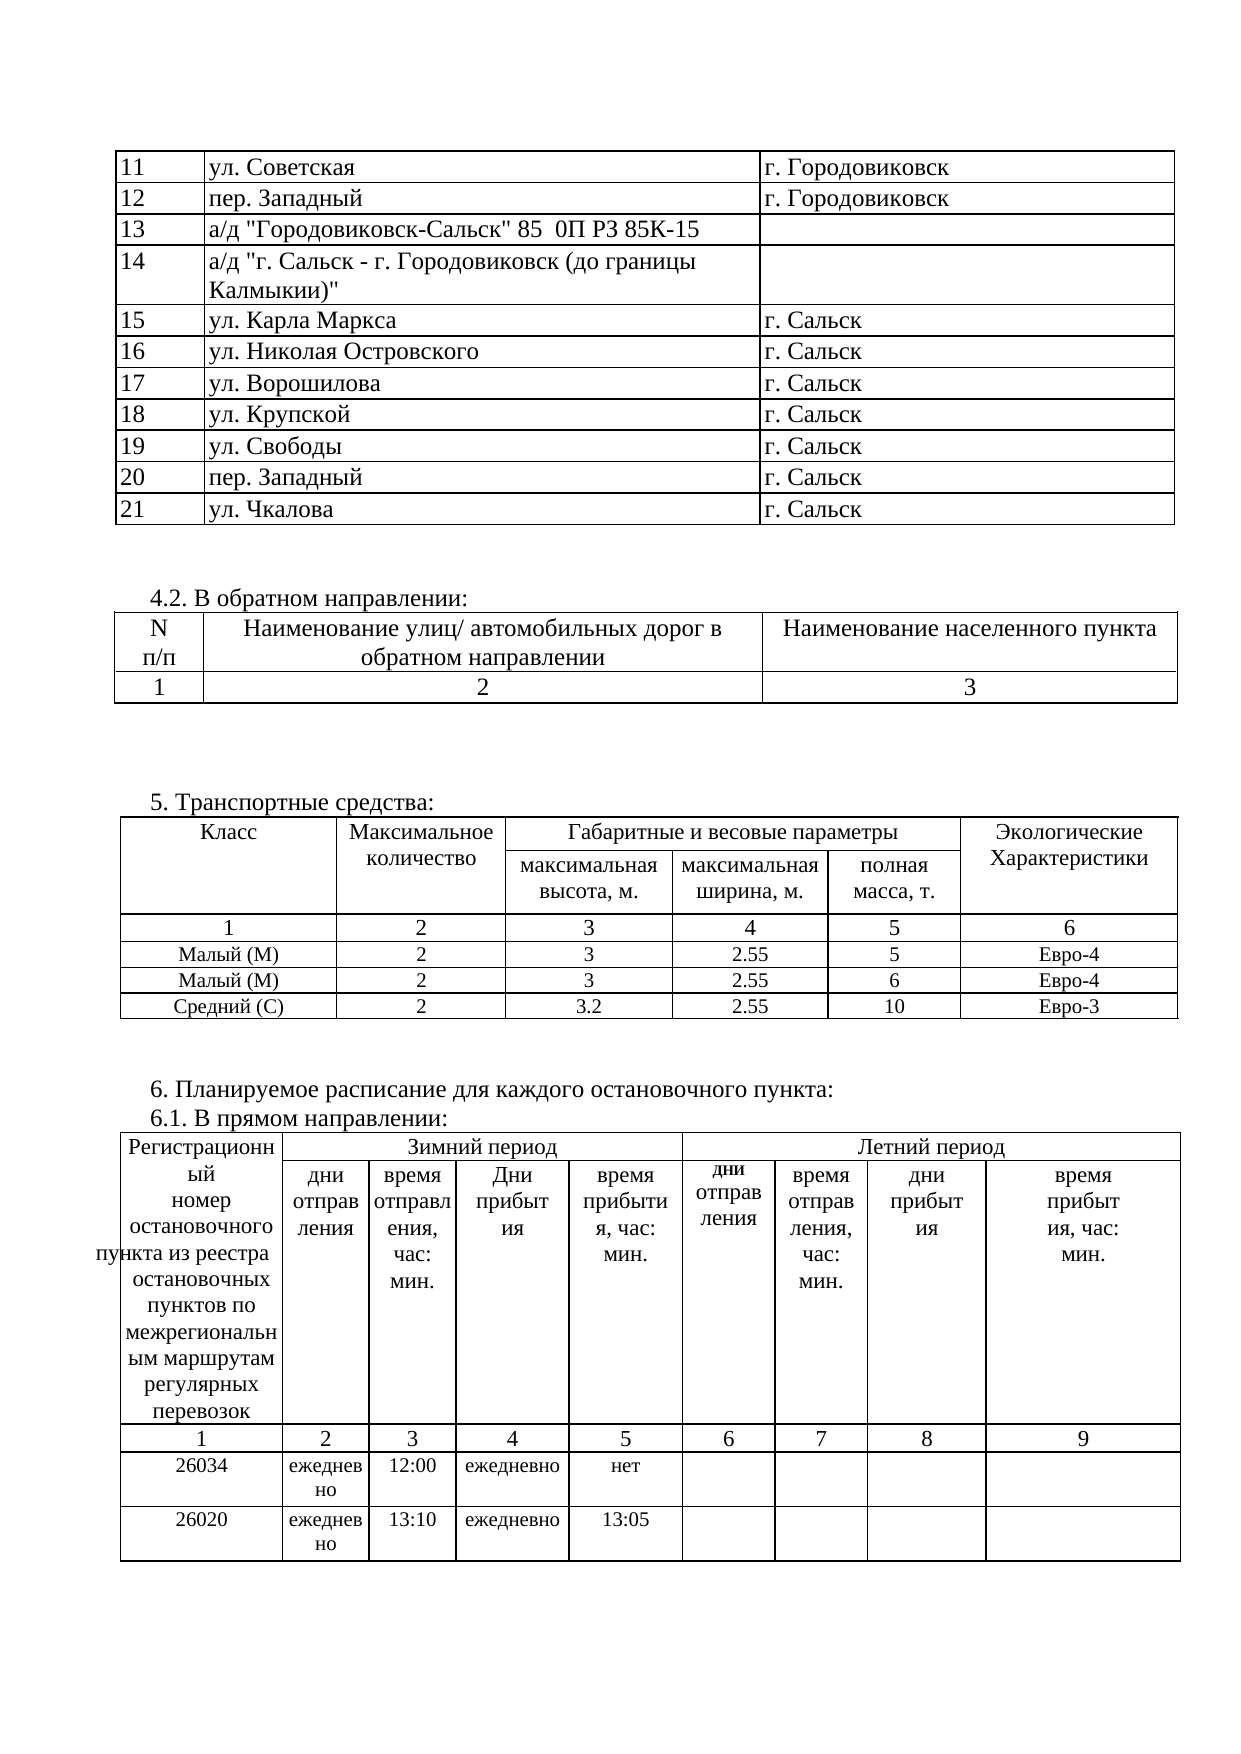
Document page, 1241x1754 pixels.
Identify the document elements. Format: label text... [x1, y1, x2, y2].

table_cell Малый (М) [121, 968, 336, 992]
text 6. Планируемое расписание для каждого остановочного пункта: [150, 1074, 1090, 1103]
table_cell ежедневно [457, 1453, 568, 1506]
table_cell 1 [121, 1425, 282, 1451]
table_cell ул. Свободы [205, 431, 759, 461]
table_cell 11 [117, 152, 204, 181]
table_cell 3 [370, 1425, 455, 1451]
table_cell 13:10 [370, 1507, 455, 1560]
table_cell г. Сальск [761, 337, 1174, 366]
table_cell Малый (М) [121, 942, 336, 966]
table_cell время отправ ления, час: мин. [776, 1161, 867, 1423]
table_cell максимальная высота, м. [506, 851, 672, 913]
table_cell 13 [117, 215, 204, 244]
table_cell [868, 1453, 985, 1506]
table_cell 6 [961, 915, 1177, 941]
table_cell г. Городовиковск [761, 183, 1174, 213]
table_cell 17 [117, 368, 204, 398]
table_cell Евро-3 [961, 994, 1177, 1018]
table_cell ежедневно [283, 1453, 368, 1506]
table_cell 1 [115, 672, 203, 702]
table_cell 2.55 [673, 994, 827, 1018]
table_cell 16 [117, 337, 204, 366]
table_cell 2 [283, 1425, 368, 1451]
table_header Габаритные и весовые параметры [506, 818, 960, 849]
table_cell 3.2 [506, 994, 672, 1018]
table_cell г. Сальск [761, 305, 1174, 335]
table_cell [987, 1507, 1180, 1560]
table_cell 6 [829, 968, 960, 992]
table_cell пер. Западный [205, 183, 759, 213]
table_cell ул. Ворошилова [205, 368, 759, 398]
table_cell ул. Крупской [205, 400, 759, 429]
table_cell 26020 [121, 1507, 282, 1560]
table_cell 7 [776, 1425, 867, 1451]
table_cell 5 [829, 915, 960, 941]
table_cell 2 [337, 915, 505, 941]
table_cell ежедневно [457, 1507, 568, 1560]
table_header Летний период [683, 1133, 1180, 1160]
table_cell 12 [117, 183, 204, 213]
table_cell [987, 1453, 1180, 1506]
table_cell г. Сальск [761, 400, 1174, 429]
table_cell 2 [204, 672, 762, 702]
table_cell 2 [337, 942, 505, 966]
table_cell а/д "г. Сальск - г. Городовиковск (до границы Калмыкии)" [205, 246, 759, 303]
table_cell г. Сальск [761, 494, 1174, 524]
table_cell ДНИ отправ ления [683, 1161, 774, 1423]
table_cell [761, 215, 1174, 244]
table_header Экологические Характеристики [961, 818, 1177, 913]
table_cell [776, 1507, 867, 1560]
table_cell 8 [868, 1425, 985, 1451]
table_cell [683, 1507, 774, 1560]
table_cell г. Городовиковск [761, 152, 1174, 181]
table_header Наименование населенного пункта [763, 613, 1177, 671]
table_cell 19 [117, 431, 204, 461]
table_cell Евро-4 [961, 942, 1177, 966]
table_header Класс [121, 818, 336, 913]
table_cell [683, 1453, 774, 1506]
table_cell время отправл ения, час: мин. [370, 1161, 455, 1423]
table_header Зимний период [283, 1133, 682, 1160]
table_cell 3 [506, 968, 672, 992]
table_cell ул. Советская [205, 152, 759, 181]
table_cell полная масса, т. [829, 851, 960, 913]
table_cell время прибыт ия, час: мин. [987, 1161, 1180, 1423]
table_cell 5 [570, 1425, 682, 1451]
table_cell Средний (С) [121, 994, 336, 1018]
table_cell пер. Западный [205, 462, 759, 492]
text 5. Транспортные средства: [150, 787, 1090, 816]
table_cell а/д "Городовиковск-Сальск" 85 0П РЗ 85К-15 [205, 215, 759, 244]
table_cell максимальная ширина, м. [673, 851, 827, 913]
table_cell 18 [117, 400, 204, 429]
text 4.2. В обратном направлении: [150, 583, 1090, 611]
table_cell 4 [673, 915, 827, 941]
table_cell 21 [117, 494, 204, 524]
table_cell 13:05 [570, 1507, 682, 1560]
table_header Наименование улиц/ автомобильных дорог в обратном направлении [204, 613, 762, 671]
table_cell 14 [117, 246, 204, 303]
table_cell 2.55 [673, 968, 827, 992]
table_cell ул. Карла Маркса [205, 305, 759, 335]
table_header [121, 1133, 282, 1423]
table_cell Евро-4 [961, 968, 1177, 992]
table_cell 2.55 [673, 942, 827, 966]
table_cell 5 [829, 942, 960, 966]
table_cell 12:00 [370, 1453, 455, 1506]
table_cell [776, 1453, 867, 1506]
table_cell 10 [829, 994, 960, 1018]
table_cell [868, 1507, 985, 1560]
table_cell 9 [987, 1425, 1180, 1451]
table_cell 4 [457, 1425, 568, 1451]
table_cell 3 [506, 942, 672, 966]
table_cell г. Сальск [761, 368, 1174, 398]
table_cell 2 [337, 968, 505, 992]
table_cell время прибыти я, час: мин. [570, 1161, 682, 1423]
table_header N п/п [115, 613, 203, 671]
table_cell дни прибыт ия [868, 1161, 985, 1423]
text 6.1. В прямом направлении: [150, 1103, 1090, 1132]
table_cell 3 [506, 915, 672, 941]
table_cell ул. Николая Островского [205, 337, 759, 366]
table_cell 20 [117, 462, 204, 492]
table_cell 26034 [121, 1453, 282, 1506]
table_header Максимальное количество [337, 818, 505, 913]
table_cell 2 [337, 994, 505, 1018]
table_cell г. Сальск [761, 431, 1174, 461]
table_cell [761, 246, 1174, 303]
table_cell 3 [763, 671, 1177, 702]
table_cell г. Сальск [761, 462, 1174, 492]
table_cell 15 [117, 305, 204, 335]
table_cell нет [570, 1453, 682, 1506]
table_cell ежедневно [283, 1507, 368, 1560]
table_cell 6 [683, 1425, 774, 1451]
table_cell ул. Чкалова [205, 494, 759, 524]
table_cell Дни прибыт ия [457, 1161, 568, 1423]
table_cell дни отправ ления [283, 1161, 368, 1423]
table_cell 1 [121, 915, 336, 941]
